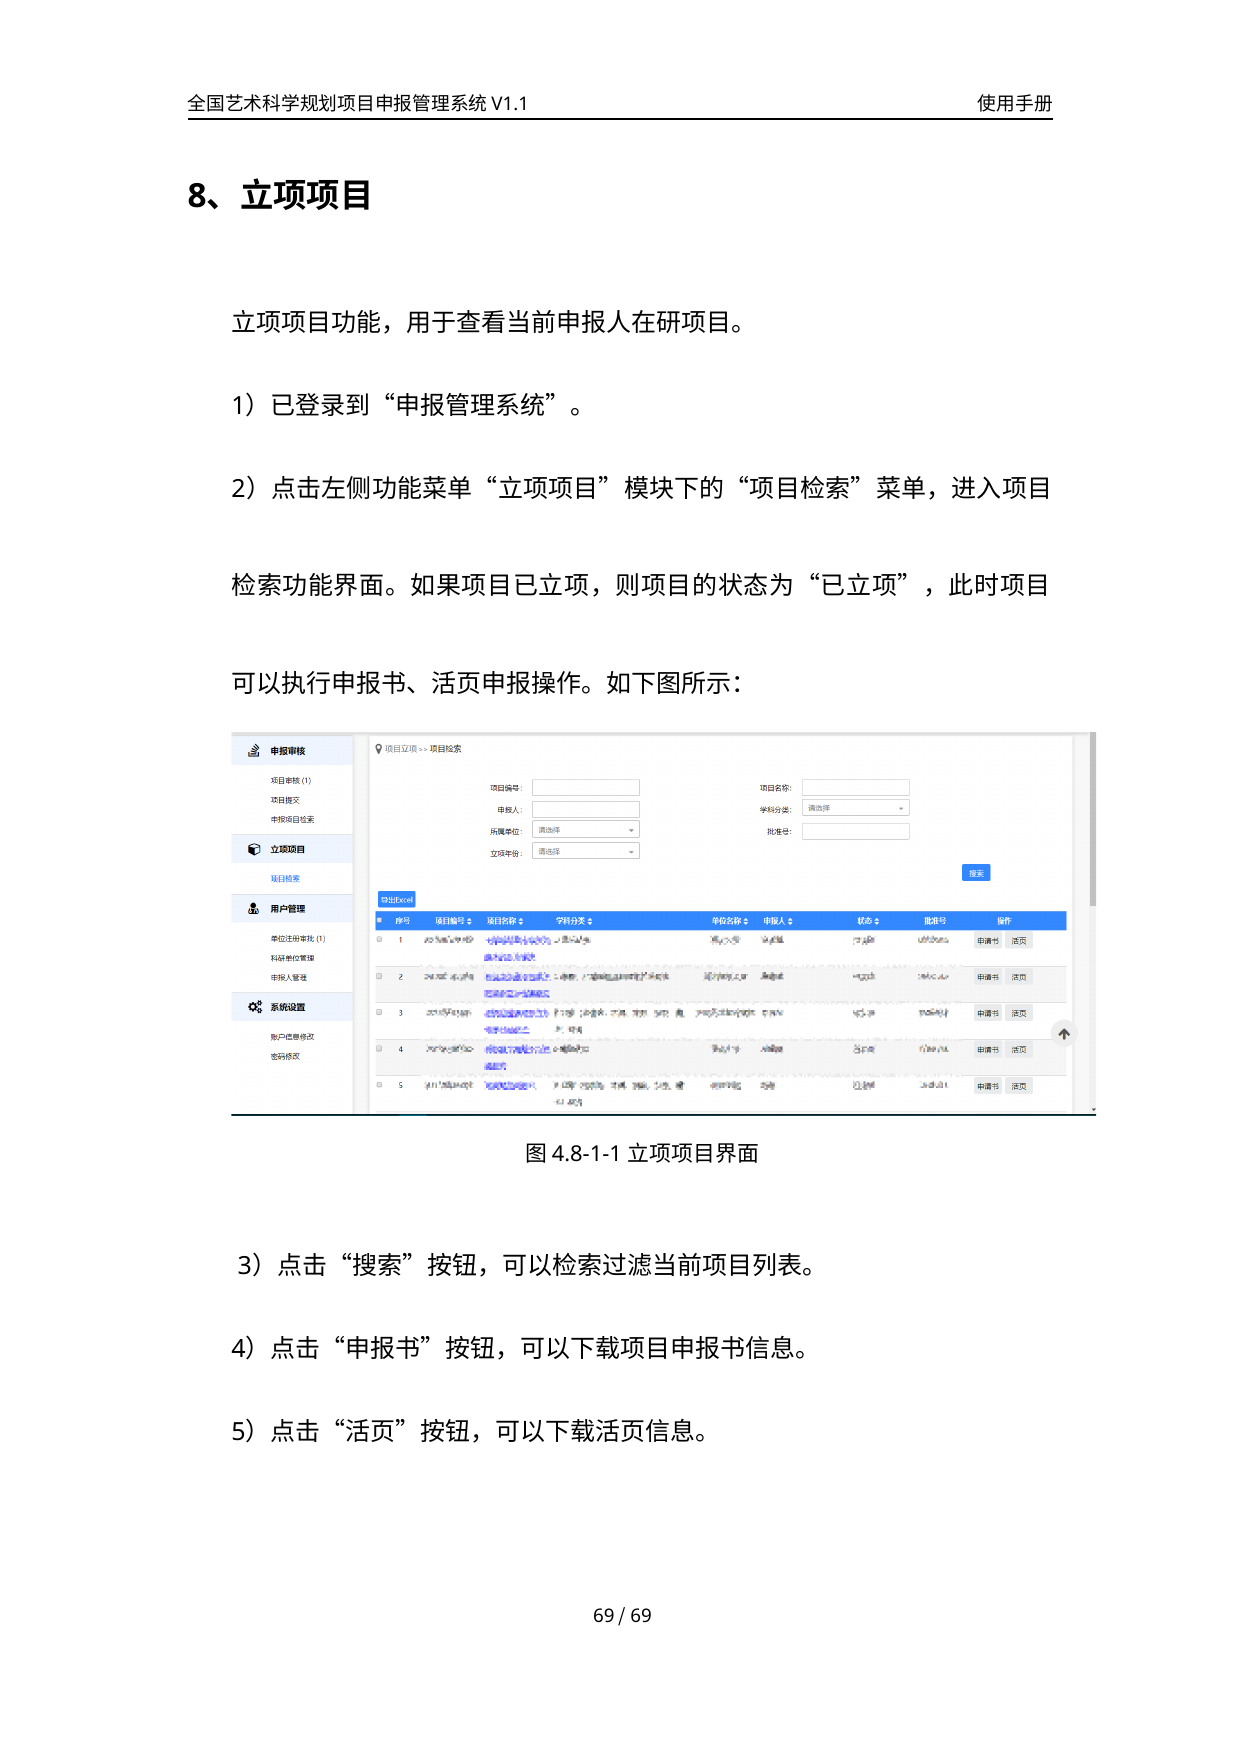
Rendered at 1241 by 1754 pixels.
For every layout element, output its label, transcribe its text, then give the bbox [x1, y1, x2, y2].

list 3）点击“搜索”按钮，可以检索过滤当前项目列表。 [187, 1231, 1053, 1296]
text 立项项目功能，用于查看当前申报人在研项目。 [187, 288, 1053, 353]
subtitle 8、立项项目 [187, 160, 1053, 225]
list 1）已登录到“申报管理系统”。 [231, 371, 1053, 436]
list 2）点击左侧功能菜单“立项项目”模块下的“项目检索”菜单，进入项目检索功能界面。如果项目已立项，则项目的状态为“已立项”，此时项目可以执行申报书、活页申报操作。如下图所示： [231, 454, 1053, 714]
picture [231, 732, 1097, 1116]
list 4）点击“申报书”按钮，可以下载项目申报书信息。 [231, 1314, 1053, 1379]
text 图4.8-1-1 立项项目界面 [187, 1135, 1053, 1168]
list 5）点击“活页”按钮，可以下载活页信息。 [231, 1397, 1053, 1462]
